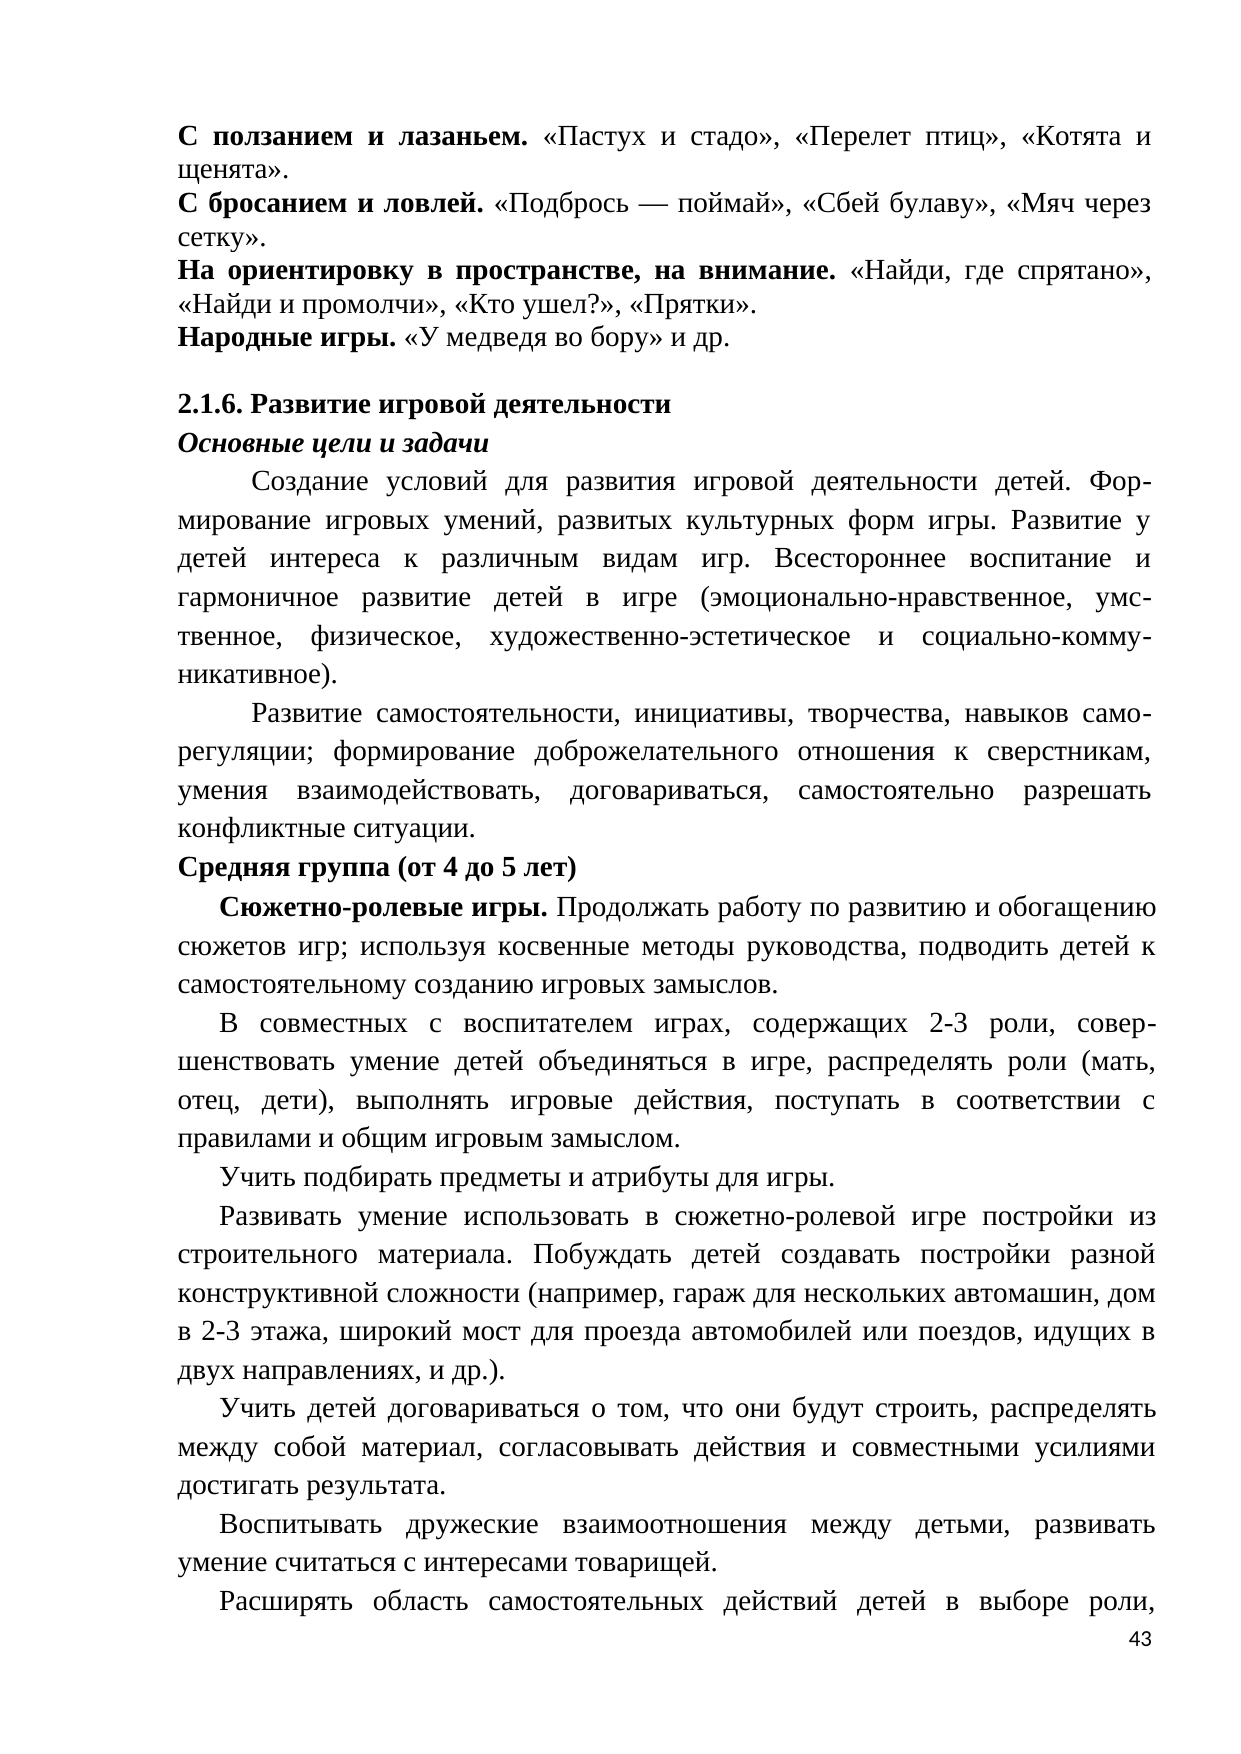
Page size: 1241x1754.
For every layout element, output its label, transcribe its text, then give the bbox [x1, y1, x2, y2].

text Развитие самостоятельности, инициативы, творчества, навыков саморегуляции; формирование доброжелательного отношения к сверстникам, умения взаимодействовать, договариваться, самостоятельно разрешать конфликтные ситуации. [177, 695, 1152, 844]
text Создание условий для развития игровой деятельности детей. Формирование игровых умений, развитых культурных форм игры. Развитие у детей интереса к различным видам игр. Всестороннее воспитание и гармоничное развитие детей в игре (эмоционально-нравственное, умственное, физическое, художественно-эстетическое и социально-коммуникативное). [177, 463, 1152, 690]
text Развивать умение использовать в сюжетно-ролевой игре постройки из строительного материала. Побуждать детей создавать постройки разной конструктивной сложности (например, гараж для нескольких автомашин, дом в 2-3 этажа, широкий мост для проезда автомобилей или поездов, идущих в двух направлениях, и др.). [177, 1198, 1156, 1385]
text Народные игры. «У медведя во бору» и др. [403, 319, 1152, 353]
text Учить детей договариваться о том, что они будут строить, распределять между собой материал, согласовывать действия и совместными усилиями достигать результата. [177, 1390, 1156, 1501]
text На ориентировку в пространстве, на внимание. «Найди, где спрятано», «Найди и промолчи», «Кто ушел?», «Прятки». [177, 252, 1152, 319]
text Воспитывать дружеские взаимоотношения между детьми, развивать умение считаться с интересами товарищей. [177, 1506, 1156, 1578]
text В совместных с воспитателем играх, содержащих 2-3 роли, совершенствовать умение детей объединяться в игре, распределять роли (мать, отец, дети), выполнять игровые действия, поступать в соответствии с правилами и общим игровым замыслом. [177, 1005, 1156, 1154]
text Учить подбирать предметы и атрибуты для игры. [177, 1159, 1156, 1193]
text Основные цели и задачи [177, 425, 1152, 458]
text 2.1.6. Развитие игровой деятельности [177, 386, 1152, 420]
text Сюжетно-ролевые игры. Продолжать работу по развитию и обогащению сюжетов игр; используя косвенные методы руководства, подводить детей к самостоятельному созданию игровых замыслов. [177, 889, 1156, 1000]
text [177, 1583, 1156, 1617]
text Средняя группа (от 4 до 5 лет) [177, 849, 1156, 882]
text С бросанием и ловлей. «Подбрось — поймай», «Сбей булаву», «Мяч через сетку». [177, 185, 1152, 252]
text С ползанием и лазаньем. «Пастух и стадо», «Перелет птиц», «Котята и щенята». [177, 118, 1152, 185]
